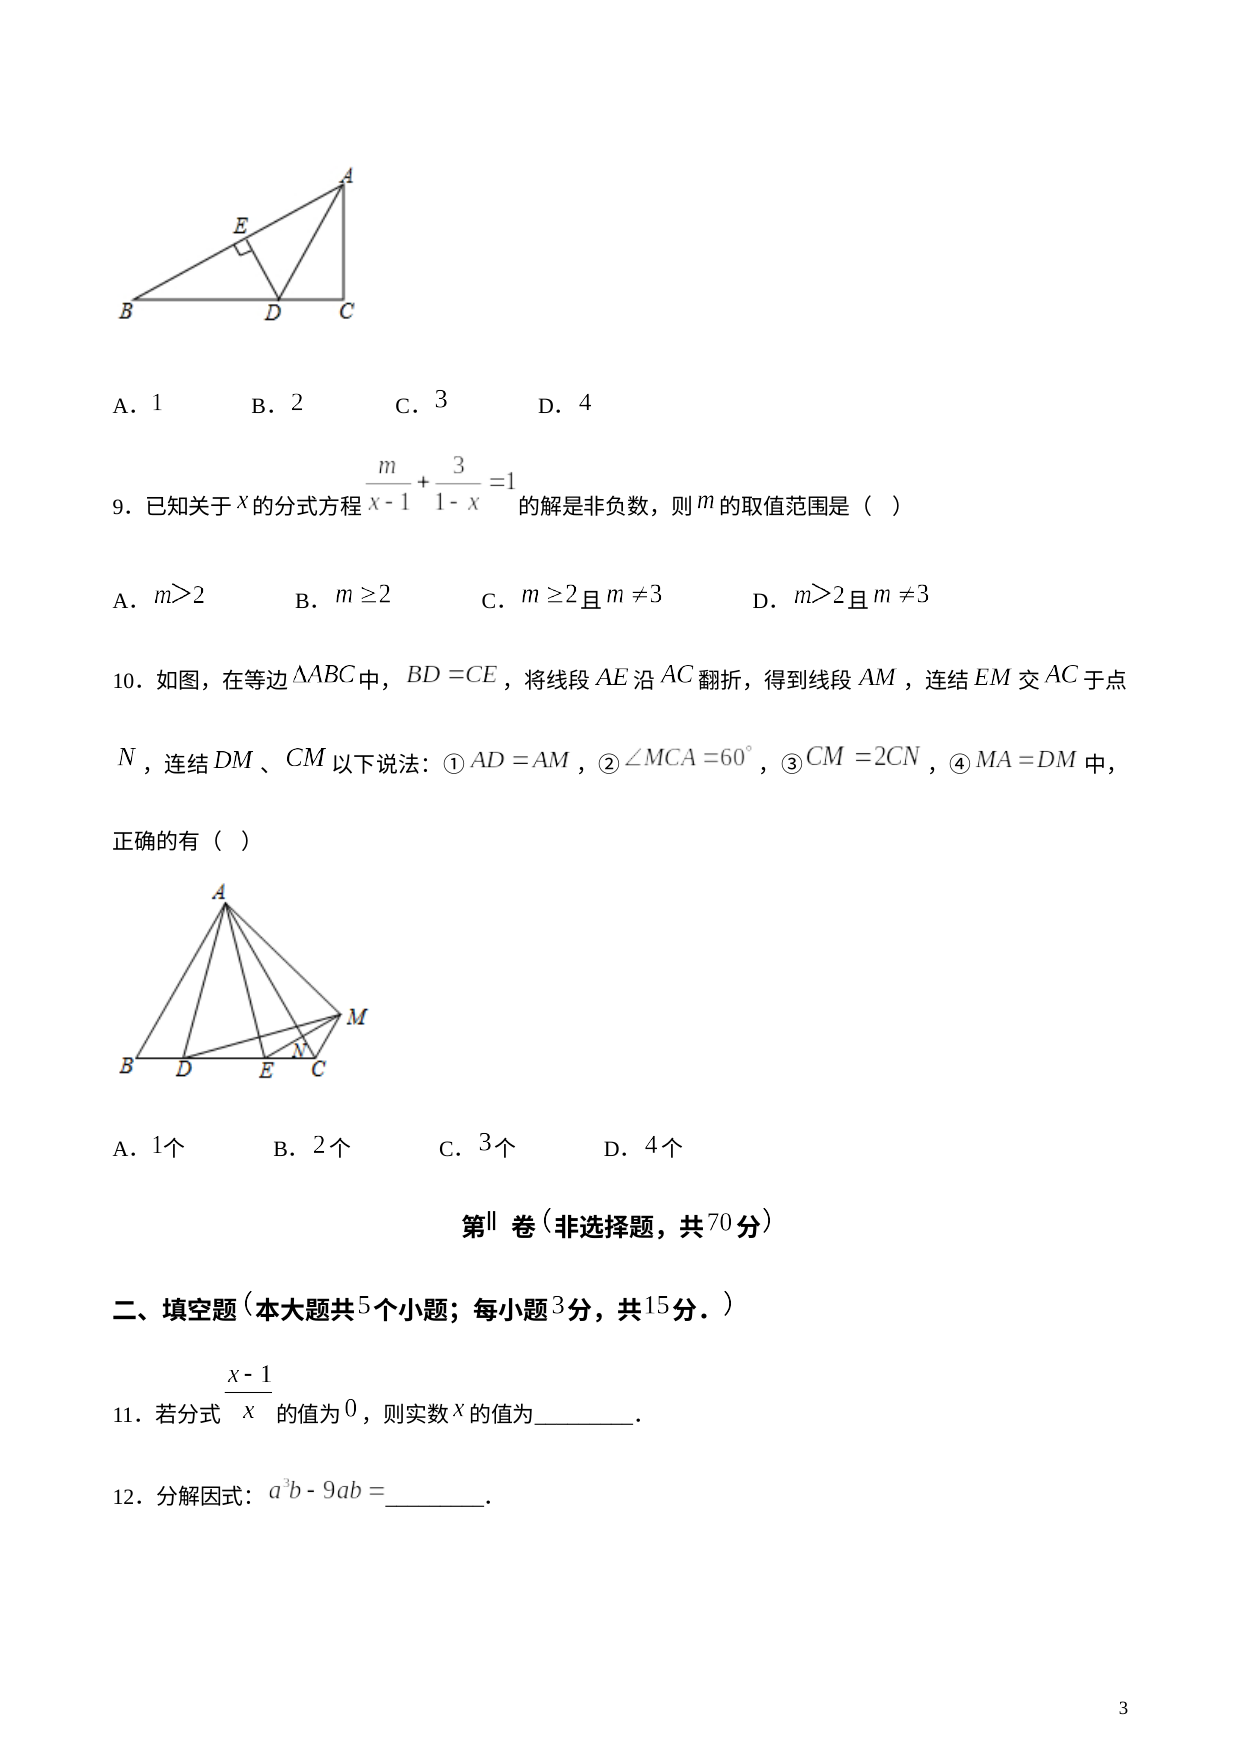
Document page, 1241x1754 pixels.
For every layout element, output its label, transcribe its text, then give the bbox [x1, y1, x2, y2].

picture [112, 871, 377, 1097]
text 12．分解因式：_________． [112, 1472, 1128, 1537]
text A． B． C． D． [112, 369, 1128, 434]
text A． B． C．且 D．且 [112, 564, 1128, 629]
text 11．若分式的值为，则实数的值为_________． [112, 1359, 1128, 1456]
text A．个 B．个 C．个 D．个 [112, 1112, 1128, 1177]
text 10．如图，在等边中，，将线段沿翻折，得到线段，连结交于点，连结、以下说法：①，②，③，④中，正确的有（ ） [112, 644, 1128, 856]
text 9．已知关于的分式方程的解是非负数，则的取值范围是（ ） [112, 450, 1128, 548]
text 第卷非选择题，共分 [112, 1193, 1128, 1258]
text 二、填空题本大题共个小题；每小题分，共分． [112, 1276, 1128, 1341]
picture [112, 162, 372, 341]
